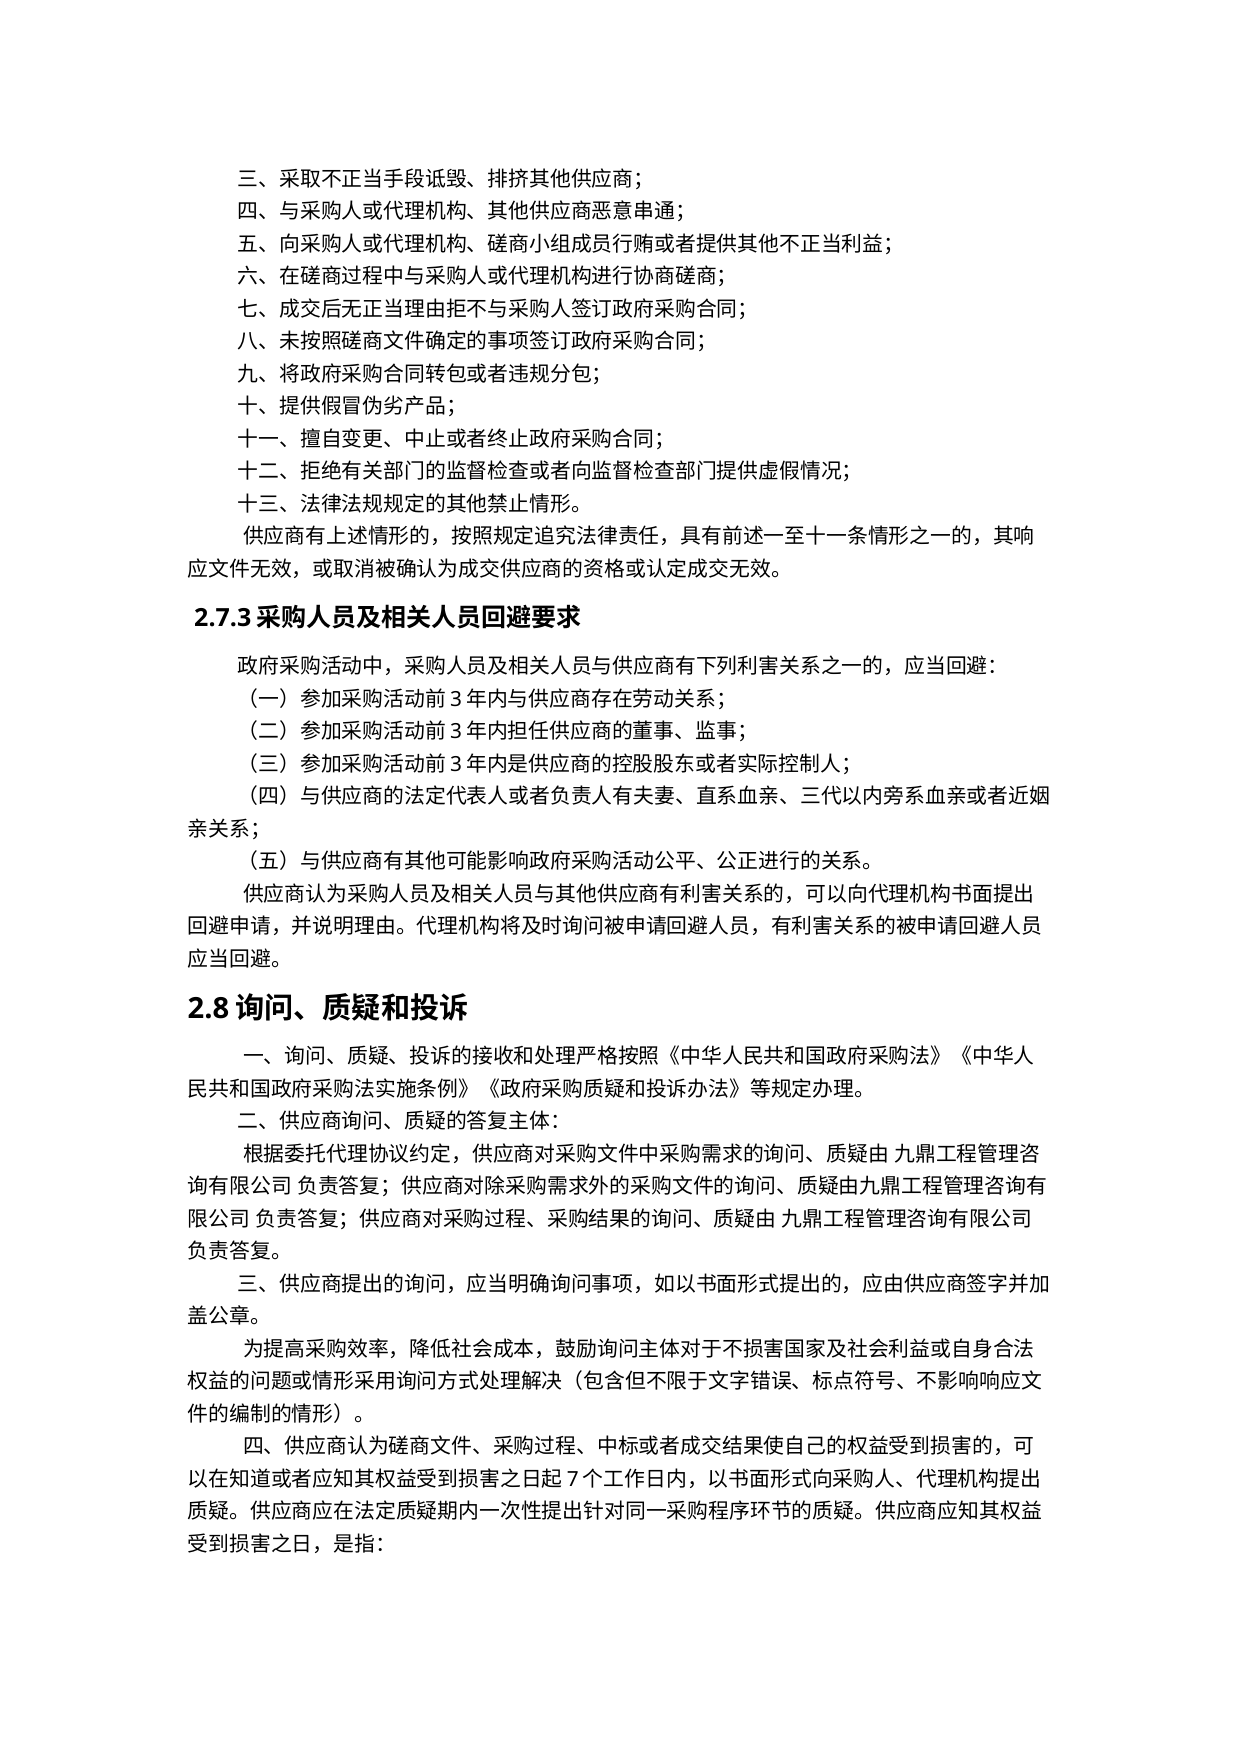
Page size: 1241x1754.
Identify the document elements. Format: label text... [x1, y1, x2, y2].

text 供应商有上述情形的，按照规定追究法律责任，具有前述一至十一条情形之一的，其响应文件无效，或取消被确认为成交供应商的资格或认定成交无效。 [187, 519, 1053, 584]
text 供应商认为采购人员及相关人员与其他供应商有利害关系的，可以向代理机构书面提出回避申请，并说明理由。代理机构将及时询问被申请回避人员，有利害关系的被申请回避人员应当回避。 [187, 877, 1053, 974]
text 2.8询问、质疑和投诉 [187, 974, 1053, 1039]
text 一、询问、质疑、投诉的接收和处理严格按照《中华人民共和国政府采购法》《中华人民共和国政府采购法实施条例》《政府采购质疑和投诉办法》等规定办理。 [187, 1039, 1053, 1104]
text 十、提供假冒伪劣产品； [187, 389, 1053, 422]
text 2.7.3采购人员及相关人员回避要求 [187, 584, 1053, 649]
text 四、与采购人或代理机构、其他供应商恶意串通； [187, 194, 1053, 227]
text （五）与供应商有其他可能影响政府采购活动公平、公正进行的关系。 [187, 844, 1053, 877]
text 四、供应商认为磋商文件、采购过程、中标或者成交结果使自己的权益受到损害的，可以在知道或者应知其权益受到损害之日起7个工作日内，以书面形式向采购人、代理机构提出质疑。供应商应在法定质疑期内一次性提出针对同一采购程序环节的质疑。供应商应知其权益受到损害之日，是指： [187, 1429, 1053, 1559]
text 为提高采购效率，降低社会成本，鼓励询问主体对于不损害国家及社会利益或自身合法权益的问题或情形采用询问方式处理解决（包含但不限于文字错误、标点符号、不影响响应文件的编制的情形）。 [187, 1332, 1053, 1429]
text 政府采购活动中，采购人员及相关人员与供应商有下列利害关系之一的，应当回避： [187, 649, 1053, 682]
text 三、采取不正当手段诋毁、排挤其他供应商； [187, 162, 1053, 194]
text 十三、法律法规规定的其他禁止情形。 [187, 487, 1053, 519]
text 二、供应商询问、质疑的答复主体： [187, 1104, 1053, 1137]
text 五、向采购人或代理机构、磋商小组成员行贿或者提供其他不正当利益； [187, 227, 1053, 259]
text 十一、擅自变更、中止或者终止政府采购合同； [187, 422, 1053, 454]
text （三）参加采购活动前3年内是供应商的控股股东或者实际控制人； [187, 747, 1053, 779]
text （二）参加采购活动前3年内担任供应商的董事、监事； [187, 714, 1053, 747]
text （一）参加采购活动前3年内与供应商存在劳动关系； [187, 682, 1053, 714]
text 三、供应商提出的询问，应当明确询问事项，如以书面形式提出的，应由供应商签字并加盖公章。 [187, 1267, 1053, 1332]
text 六、在磋商过程中与采购人或代理机构进行协商磋商； [187, 259, 1053, 292]
text 八、未按照磋商文件确定的事项签订政府采购合同； [187, 324, 1053, 357]
text 十二、拒绝有关部门的监督检查或者向监督检查部门提供虚假情况； [187, 454, 1053, 487]
text 七、成交后无正当理由拒不与采购人签订政府采购合同； [187, 292, 1053, 324]
text 根据委托代理协议约定，供应商对采购文件中采购需求的询问、质疑由 九鼎工程管理咨询有限公司 负责答复；供应商对除采购需求外的采购文件的询问、质疑由九鼎工程管理咨询有限公司 负责答复；供应商对采购过程、采购结果的询问、质疑由 九鼎工程管理咨询有限公司 负责答复。 [187, 1137, 1053, 1267]
text 九、将政府采购合同转包或者违规分包； [187, 357, 1053, 389]
text （四）与供应商的法定代表人或者负责人有夫妻、直系血亲、三代以内旁系血亲或者近姻亲关系； [187, 779, 1053, 844]
